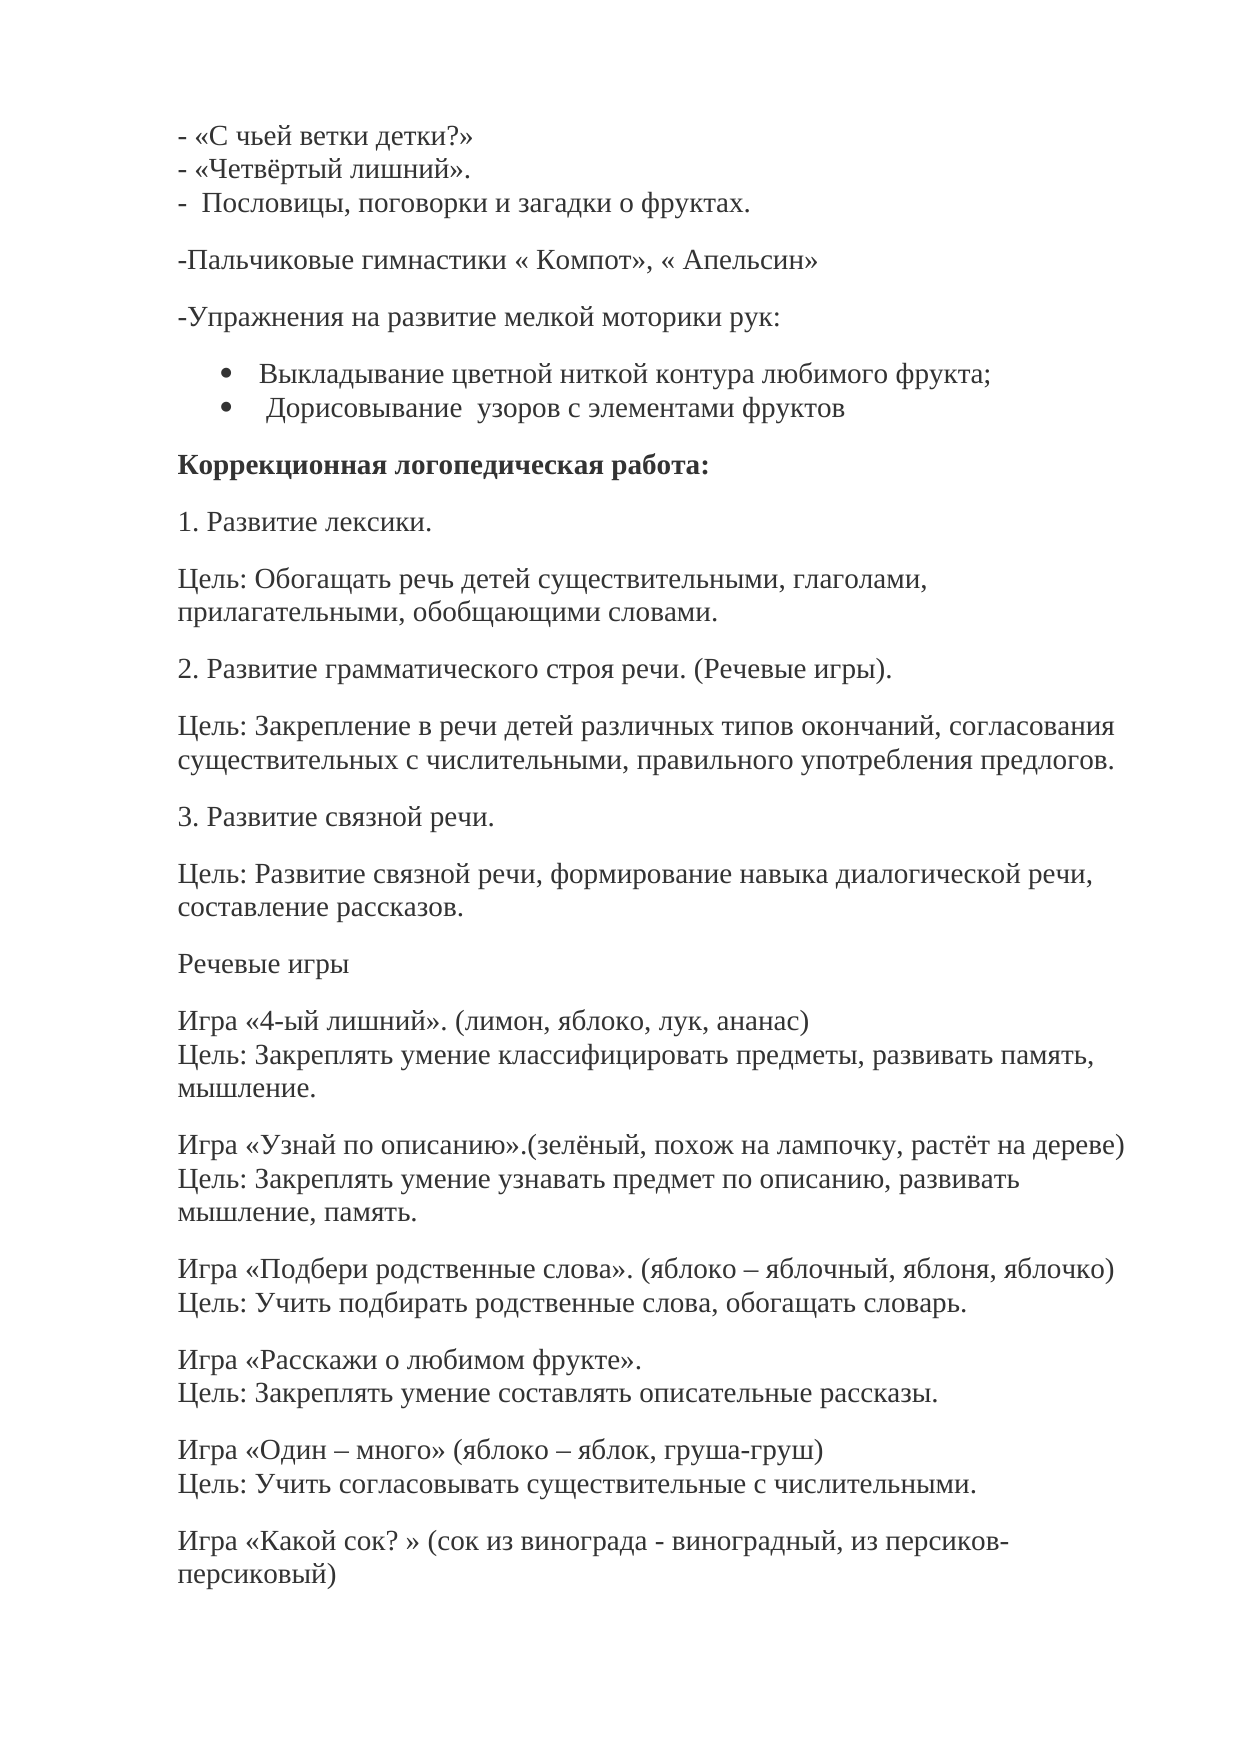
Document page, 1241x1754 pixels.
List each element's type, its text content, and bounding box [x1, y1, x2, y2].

text Игра «4-ый лишний». (лимон, яблоко, лук, ананас) Цель: Закреплять умение классифицировать предметы, развивать память, мышление. [177, 1003, 1152, 1104]
text 3. Развитие связной речи. [177, 799, 1152, 832]
text Коррекционная логопедическая работа: [177, 447, 1152, 480]
text Игра «Один – много» (яблоко – яблок, груша-груш) Цель: Учить согласовывать существительные с числительными. [177, 1432, 1152, 1499]
text Цель: Закрепление в речи детей различных типов окончаний, согласования существительных с числительными, правильного употребления предлогов. [177, 708, 1152, 775]
list Дорисовывание узоров с элементами фруктов [221, 390, 1152, 423]
text Речевые игры [177, 946, 1152, 980]
text Игра «Какой сок? » (сок из винограда - виноградный, из персиков-персиковый) [177, 1523, 1152, 1590]
text -Пальчиковые гимнастики « Компот», « Апельсин» [177, 242, 1152, 276]
text Игра «Подбери родственные слова». (яблоко – яблочный, яблоня, яблочко) Цель: Учить подбирать родственные слова, обогащать словарь. [177, 1251, 1152, 1318]
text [177, 118, 1152, 219]
text Цель: Обогащать речь детей существительными, глаголами, прилагательными, обобщающими словами. [177, 561, 1152, 628]
list Выкладывание цветной ниткой контура любимого фрукта; [221, 356, 1152, 390]
text Цель: Развитие связной речи, формирование навыка диалогической речи, составление рассказов. [177, 856, 1152, 923]
text Игра «Узнай по описанию».(зелёный, похож на лампочку, растёт на дереве) Цель: Закреплять умение узнавать предмет по описанию, развивать мышление, память. [177, 1127, 1152, 1228]
text 2. Развитие грамматического строя речи. (Речевые игры). [177, 651, 1152, 685]
text 1. Развитие лексики. [177, 504, 1152, 537]
text -Упражнения на развитие мелкой моторики рук: [177, 299, 1152, 333]
text Игра «Расскажи о любимом фрукте». Цель: Закреплять умение составлять описательные рассказы. [177, 1342, 1152, 1409]
